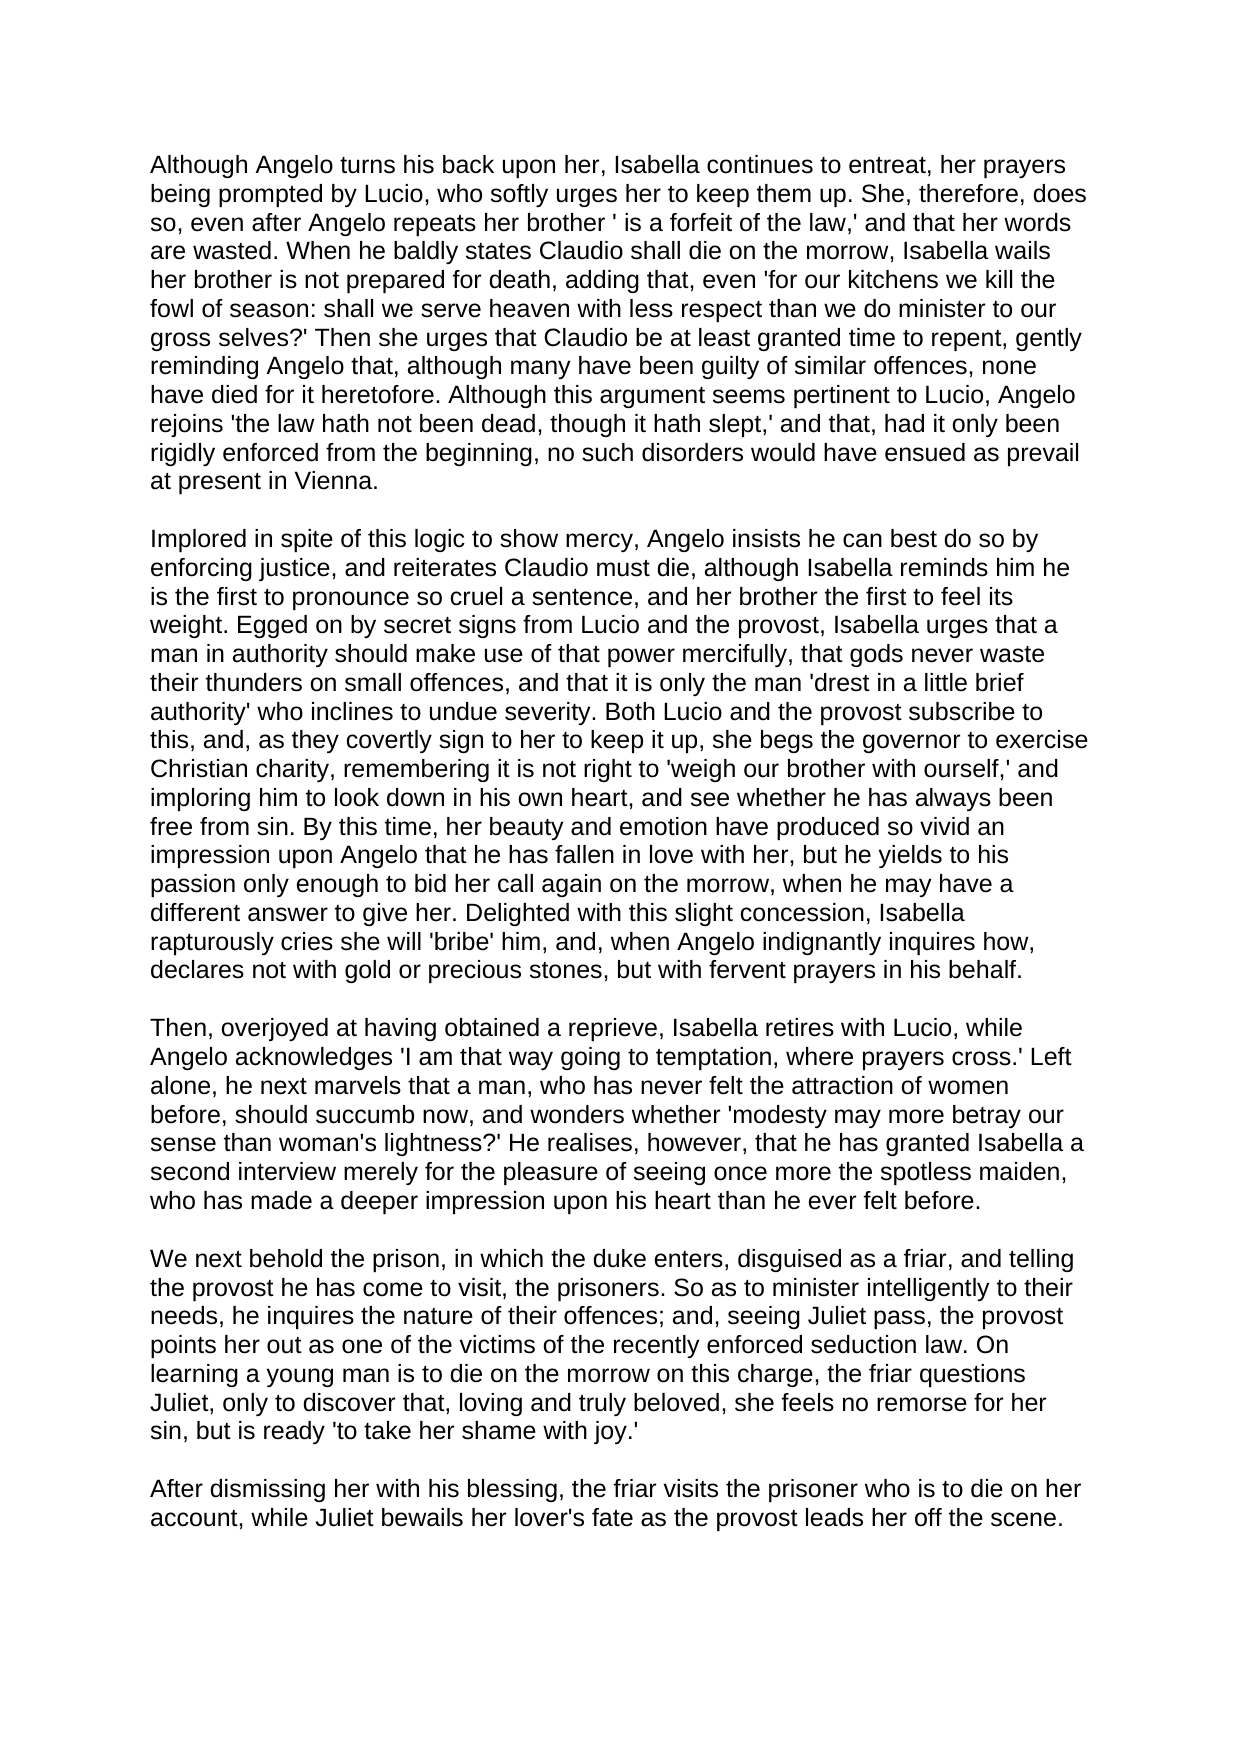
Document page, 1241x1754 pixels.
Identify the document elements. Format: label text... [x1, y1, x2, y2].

text Although Angelo turns his back upon her, Isabella continues to entreat, her prayers being prompted by Lucio, who softly urges her to keep them up. She, therefore, does so, even after Angelo repeats her brother ' is a forfeit of the law,' and that her words are wasted. When he baldly states Claudio shall die on the morrow, Isabella wails her brother is not prepared for death, adding that, even 'for our kitchens we kill the fowl of season: shall we serve heaven with less respect than we do minister to our gross selves?' Then she urges that Claudio be at least granted time to repent, gently reminding Angelo that, although many have been guilty of similar offences, none have died for it heretofore. Although this argument seems pertinent to Lucio, Angelo rejoins 'the law hath not been dead, though it hath slept,' and that, had it only been rigidly enforced from the beginning, no such disorders would have ensued as prevail at present in Vienna. [150, 150, 1090, 495]
text We next behold the prison, in which the duke enters, disguised as a friar, and telling the provost he has come to visit, the prisoners. So as to minister intelligently to their needs, he inquires the nature of their offences; and, seeing Juliet pass, the provost points her out as one of the victims of the recently enforced seduction law. On learning a young man is to die on the morrow on this charge, the friar questions Juliet, only to discover that, loving and truly beloved, she feels no remorse for her sin, but is ready 'to take her shame with joy.' [150, 1244, 1090, 1445]
text Implored in spite of this logic to show mercy, Angelo insists he can best do so by enforcing justice, and reiterates Claudio must die, although Isabella reminds him he is the first to pronounce so cruel a sentence, and her brother the first to feel its weight. Egged on by secret signs from Lucio and the provost, Isabella urges that a man in authority should make use of that power mercifully, that gods never waste their thunders on small offences, and that it is only the man 'drest in a little brief authority' who inclines to undue severity. Both Lucio and the provost subscribe to this, and, as they covertly sign to her to keep it up, she begs the governor to exercise Christian charity, remembering it is not right to 'weigh our brother with ourself,' and imploring him to look down in his own heart, and see whether he has always been free from sin. By this time, her beauty and emotion have produced so vivid an impression upon Angelo that he has fallen in love with her, but he yields to his passion only enough to bid her call again on the morrow, when he may have a different answer to give her. Delighted with this slight concession, Isabella rapturously cries she will 'bribe' him, and, when Angelo indignantly inquires how, declares not with gold or precious stones, but with fervent prayers in his behalf. [150, 524, 1090, 984]
text Then, overjoyed at having obtained a reprieve, Isabella retires with Lucio, while Angelo acknowledges 'I am that way going to temptation, where prayers cross.' Left alone, he next marvels that a man, who has never felt the attraction of women before, should succumb now, and wonders whether 'modesty may more betray our sense than woman's lightness?' He realises, however, that he has granted Isabella a second interview merely for the pleasure of seeing once more the spotless maiden, who has made a deeper impression upon his heart than he ever felt before. [150, 1013, 1090, 1214]
text After dismissing her with his blessing, the friar visits the prisoner who is to die on her account, while Juliet bewails her lover's fate as the provost leads her off the scene. [150, 1474, 1090, 1532]
